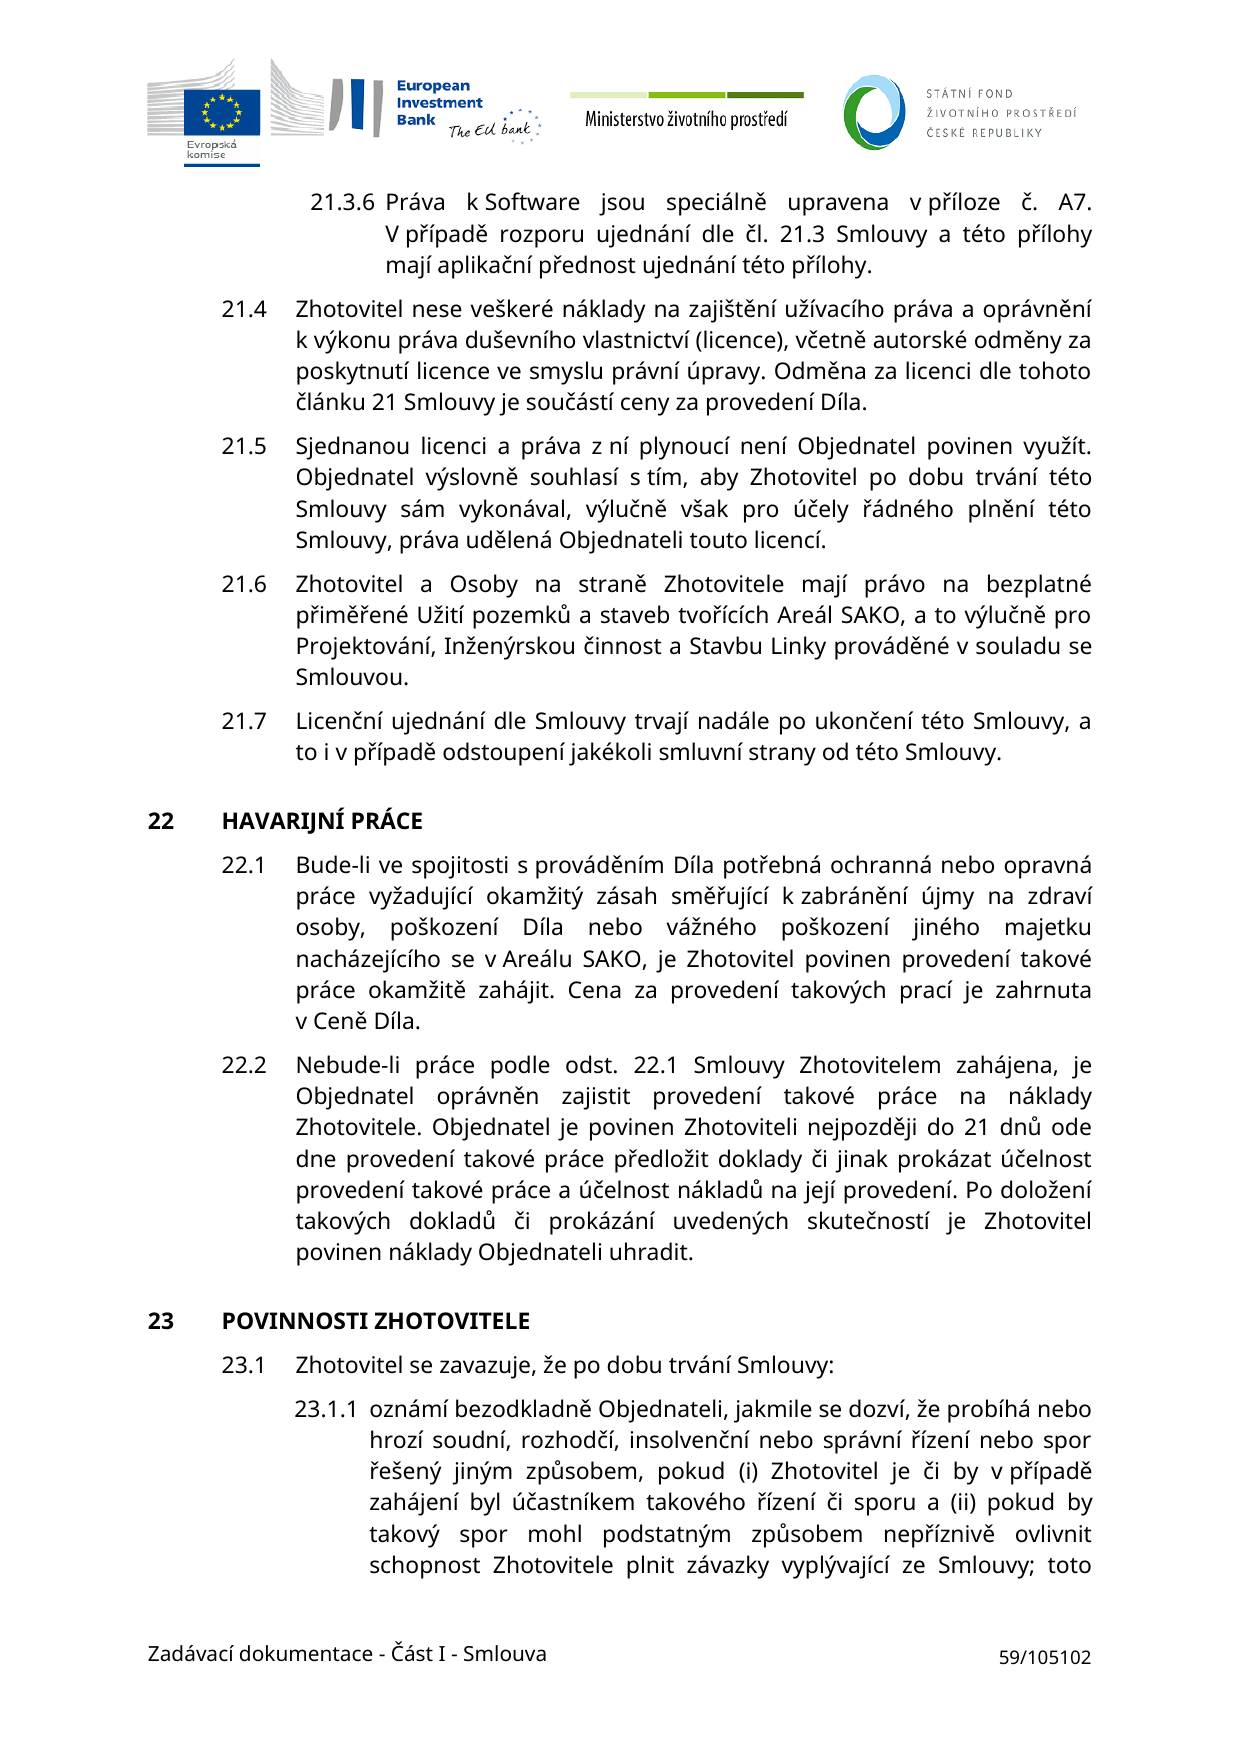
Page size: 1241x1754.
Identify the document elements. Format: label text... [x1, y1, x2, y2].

picture [147, 55, 1092, 167]
list Zhotovitel a Osoby na straně Zhotovitele mají právo na bezplatné přiměřené Užití pozemků a staveb tvořících Areál SAKO, a to výlučně pro Projektování, Inženýrskou činnost a Stavbu Linky prováděné v souladu se Smlouvou. [221, 567, 1093, 692]
list Bude-li ve spojitosti s prováděním Díla potřebná ochranná nebo opravná práce vyžadující okamžitý zásah směřující k zabránění újmy na zdraví osoby, poškození Díla nebo vážného poškození jiného majetku nacházejícího se v Areálu SAKO, je Zhotovitel povinen provedení takové práce okamžitě zahájit. Cena za provedení takových prací je zahrnuta v Ceně Díla. [221, 849, 1093, 1036]
list POVINNOSTI ZHOTOVITELE [148, 1305, 1093, 1336]
list Sjednanou licenci a práva z ní plynoucí není Objednatel povinen využít. Objednatel výslovně souhlasí s tím, aby Zhotovitel po dobu trvání této Smlouvy sám vykonával, výlučně však pro účely řádného plnění této Smlouvy, práva udělená Objednateli touto licencí. [221, 430, 1093, 555]
list Zhotovitel nese veškeré náklady na zajištění užívacího práva a oprávnění k výkonu práva duševního vlastnictví (licence), včetně autorské odměny za poskytnutí licence ve smyslu právní úpravy. Odměna za licenci dle tohoto článku 21 Smlouvy je součástí ceny za provedení Díla. [221, 292, 1093, 417]
list Licenční ujednání dle Smlouvy trvají nadále po ukončení této Smlouvy, a to i v případě odstoupení jakékoli smluvní strany od této Smlouvy. [221, 705, 1093, 767]
list Práva k Software jsou speciálně upravena v příloze č. A7. V případě rozporu ujednání dle čl. 21.3 Smlouvy a této přílohy mají aplikační přednost ujednání této přílohy. [310, 186, 1093, 280]
list Nebude-li práce podle odst. 22.1 Smlouvy Zhotovitelem zahájena, je Objednatel oprávněn zajistit provedení takové práce na náklady Zhotovitele. Objednatel je povinen Zhotoviteli nejpozději do 21 dnů ode dne provedení takové práce předložit doklady či jinak prokázat účelnost provedení takové práce a účelnost nákladů na její provedení. Po doložení takových dokladů či prokázání uvedených skutečností je Zhotovitel povinen náklady Objednateli uhradit. [221, 1049, 1093, 1267]
list HAVARIJNÍ PRÁCE [148, 805, 1093, 836]
list Zhotovitel se zavazuje, že po dobu trvání Smlouvy: [221, 1349, 1093, 1380]
